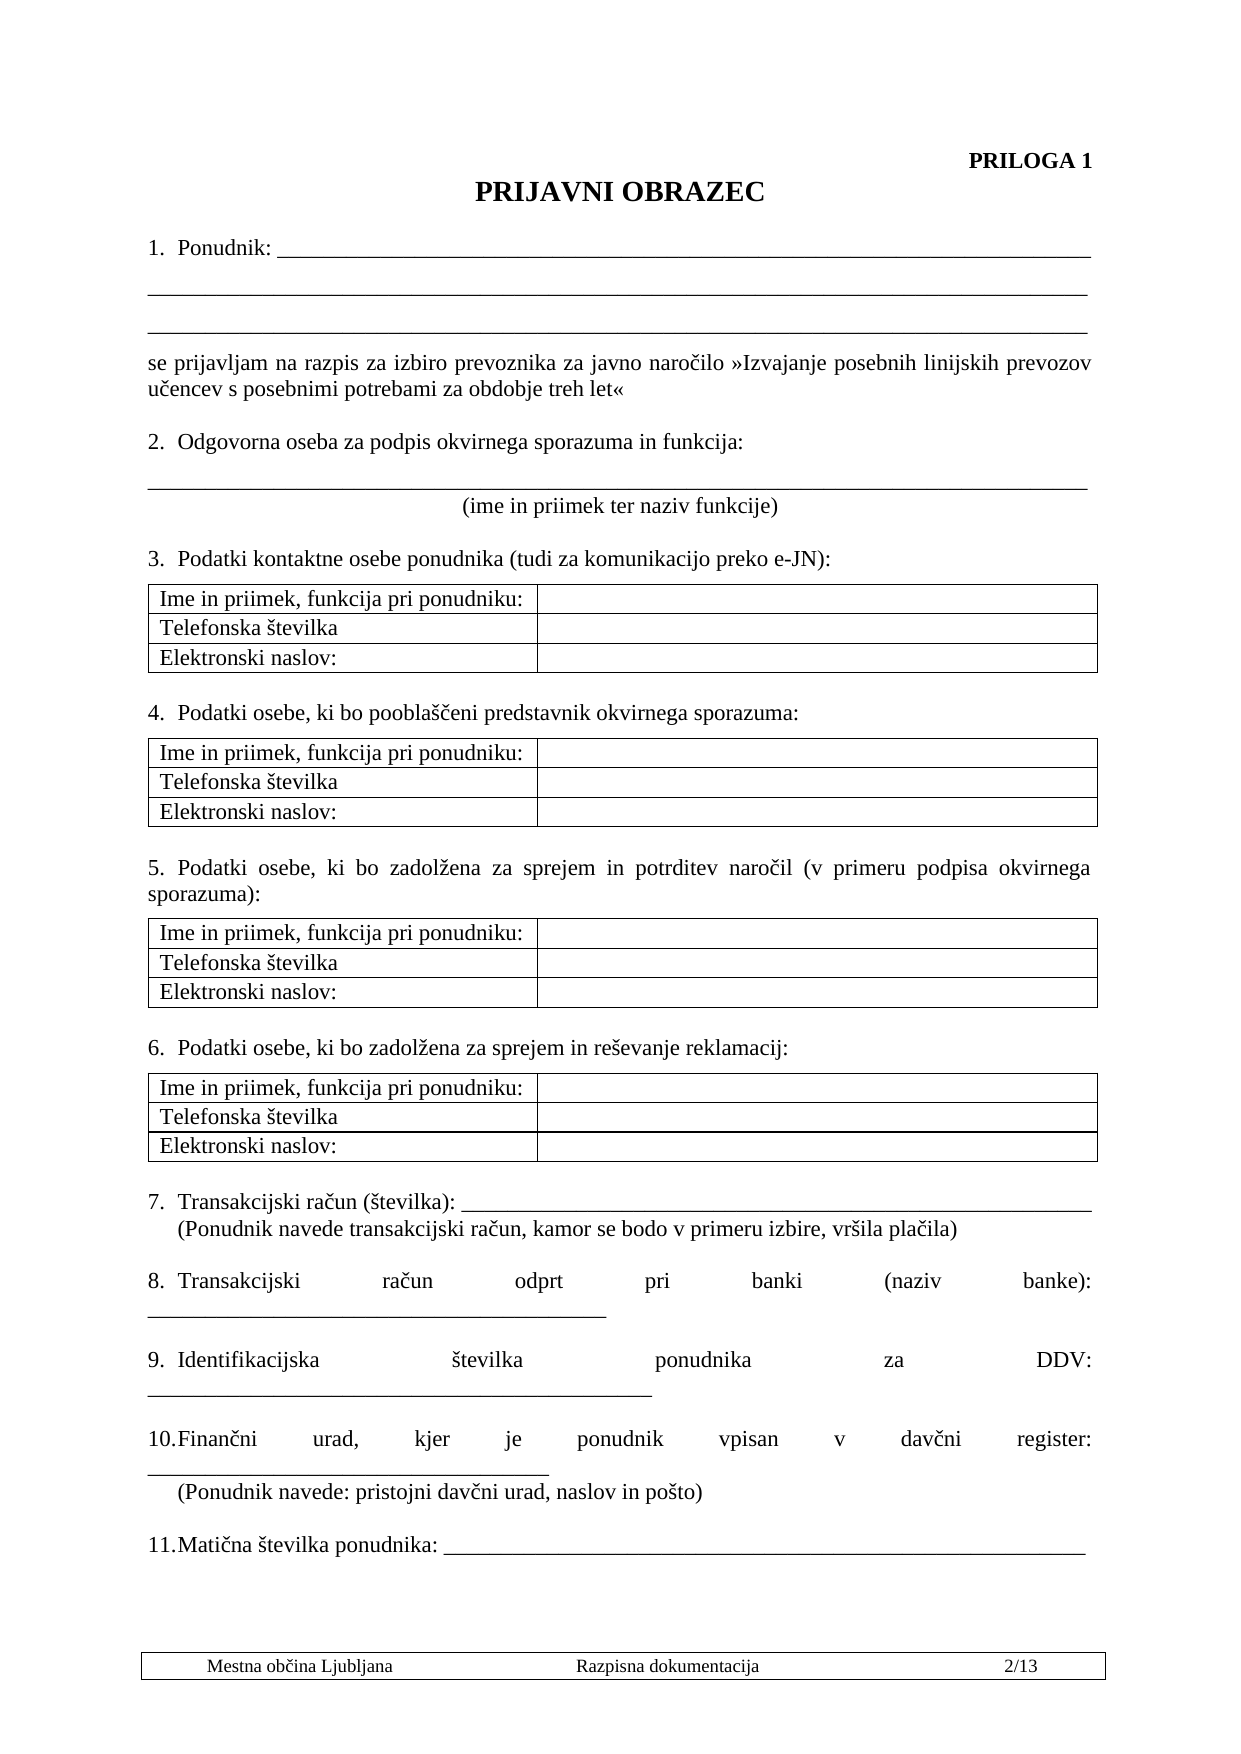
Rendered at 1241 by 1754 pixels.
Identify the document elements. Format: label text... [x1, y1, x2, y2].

list Ponudnik: _______________________________________________________________________ [148, 234, 1093, 260]
list Podatki osebe, ki bo pooblaščeni predstavnik okvirnega sporazuma: [148, 699, 1093, 726]
text (ime in priimek ter naziv funkcije) [148, 493, 1093, 519]
list Identifikacijska številka ponudnika za DDV: ____________________________________________ [148, 1346, 1093, 1399]
table_cell Elektronski naslov: [149, 978, 537, 1007]
table_cell Telefonska številka [149, 949, 537, 977]
list Finančni urad, kjer je ponudnik vpisan v davčni register: ___________________________________ [148, 1426, 1093, 1478]
list Matična številka ponudnika: ________________________________________________________ [148, 1531, 1093, 1557]
table_header [538, 739, 1097, 767]
table_header Ime in priimek, funkcija pri ponudniku: [149, 739, 537, 767]
table_cell Telefonska številka [149, 614, 537, 643]
table_header [538, 585, 1097, 613]
table_cell Telefonska številka [149, 1103, 537, 1131]
table_header Ime in priimek, funkcija pri ponudniku: [149, 1074, 537, 1102]
table_header [538, 919, 1097, 948]
table_header Ime in priimek, funkcija pri ponudniku: [149, 919, 537, 948]
table_cell Elektronski naslov: [149, 644, 537, 672]
list Podatki kontaktne osebe ponudnika (tudi za komunikacijo preko e-JN): [148, 545, 1093, 572]
text PRILOGA 1 [148, 148, 1093, 174]
text __________________________________________________________________________________ [148, 311, 1093, 337]
list Podatki osebe, ki bo zadolžena za sprejem in potrditev naročil (v primeru podpisa okvirnega sporazuma): [148, 854, 1093, 906]
table_cell Elektronski naslov: [149, 1133, 537, 1161]
table_cell [538, 978, 1097, 1007]
table_cell [538, 1103, 1097, 1131]
text __________________________________________________________________________________ [148, 272, 1093, 298]
table_cell [538, 949, 1097, 977]
text se prijavljam na razpis za izbiro prevoznika za javno naročilo »Izvajanje posebnih linijskih prevozov učencev s posebnimi potrebami za obdobje treh let« [148, 349, 1093, 402]
text __________________________________________________________________________________ [148, 466, 1093, 493]
list Transakcijski račun (številka): _______________________________________________________ [148, 1188, 1093, 1215]
text PRIJAVNI OBRAZEC [148, 174, 1093, 207]
table_cell Telefonska številka [149, 768, 537, 797]
table_header [538, 1074, 1097, 1102]
table_cell [538, 644, 1097, 672]
table_cell [538, 798, 1097, 826]
list Odgovorna oseba za podpis okvirnega sporazuma in funkcija: [148, 428, 1093, 454]
table_cell Elektronski naslov: [149, 798, 537, 826]
table_cell [538, 1133, 1097, 1161]
text (Ponudnik navede transakcijski račun, kamor se bodo v primeru izbire, vršila plačila) [148, 1215, 1093, 1241]
list Transakcijski račun odprt pri banki (naziv banke): ________________________________________ [148, 1267, 1093, 1320]
text (Ponudnik navede: pristojni davčni urad, naslov in pošto) [148, 1478, 1093, 1504]
list Podatki osebe, ki bo zadolžena za sprejem in reševanje reklamacij: [148, 1034, 1093, 1061]
table_header Ime in priimek, funkcija pri ponudniku: [149, 585, 537, 613]
table_cell [538, 614, 1097, 643]
table_cell [538, 768, 1097, 797]
